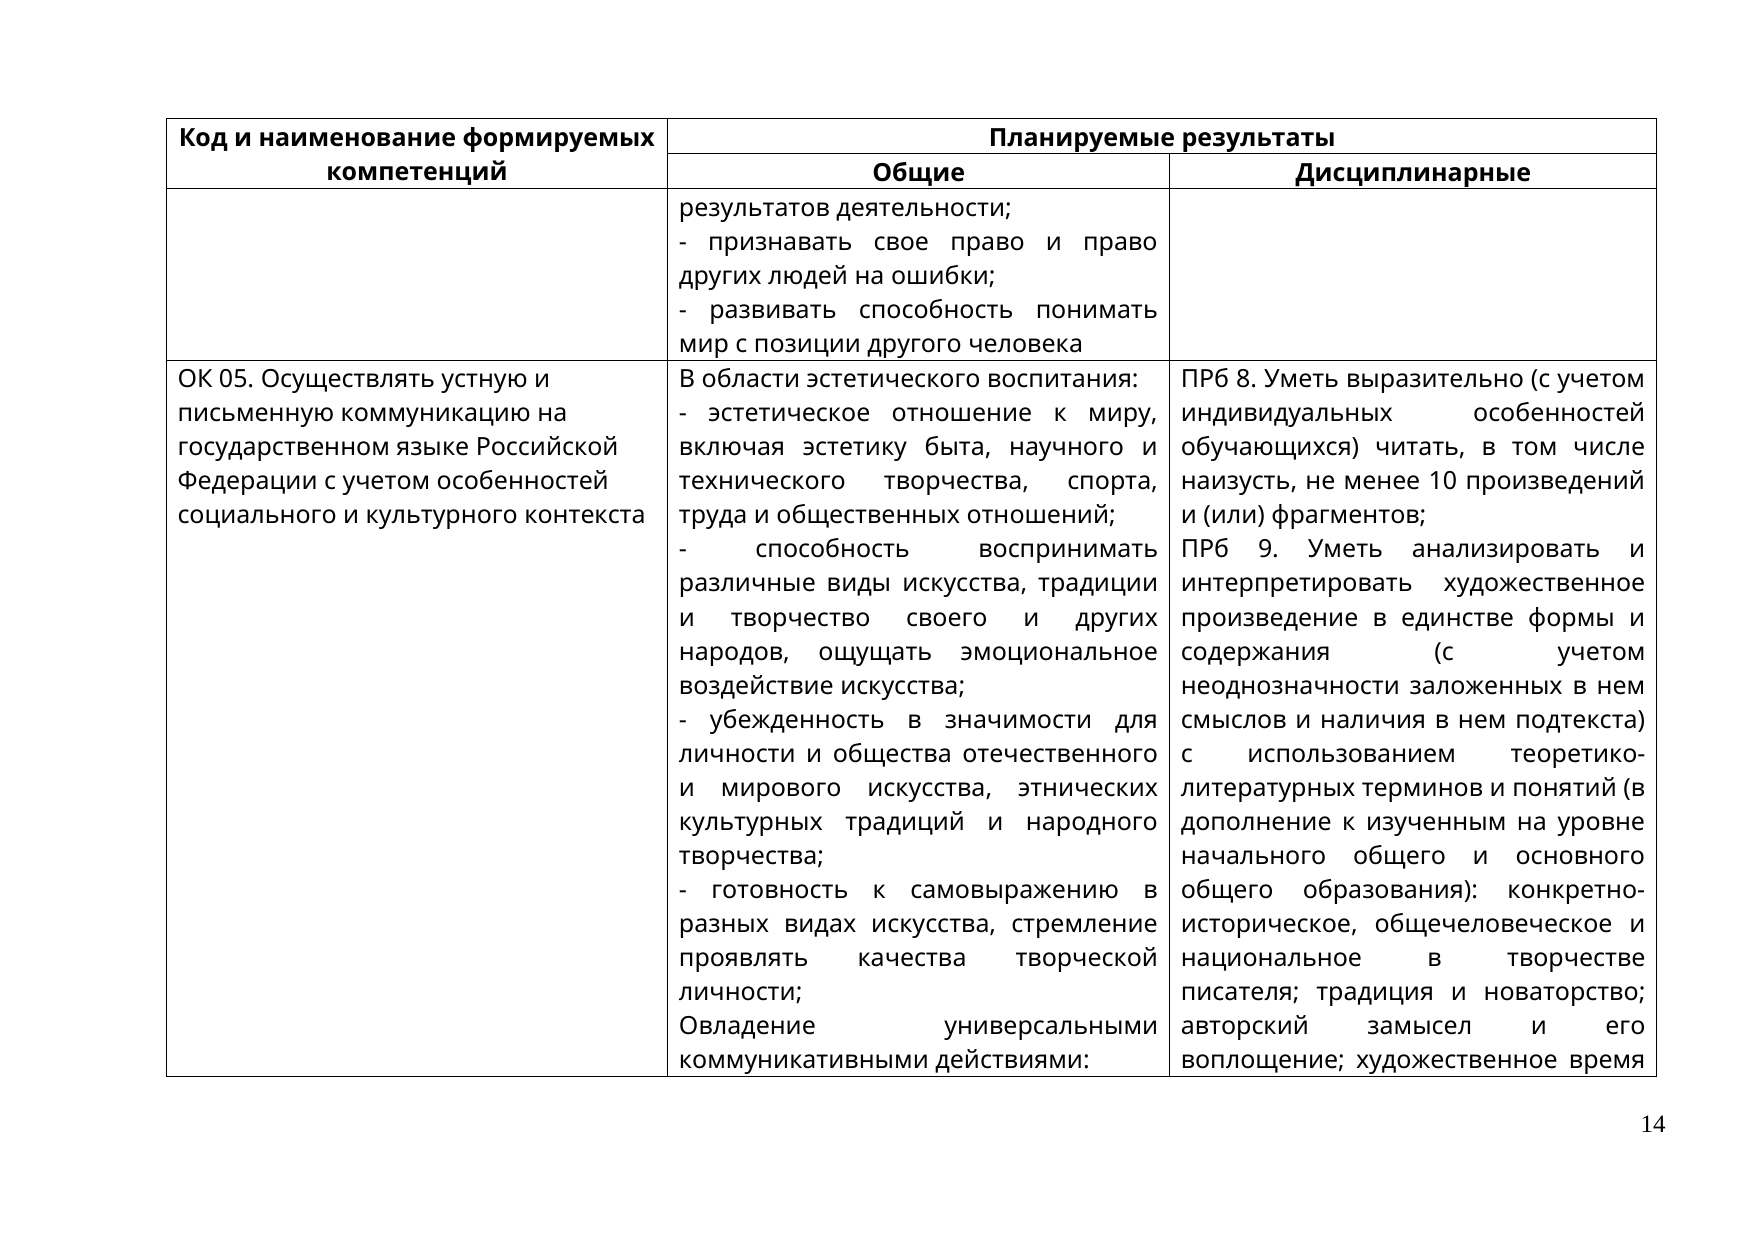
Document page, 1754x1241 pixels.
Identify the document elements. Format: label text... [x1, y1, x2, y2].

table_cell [668, 361, 1169, 1076]
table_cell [1170, 361, 1656, 1076]
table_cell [668, 189, 1169, 360]
table_header Планируемые результаты [668, 119, 1656, 153]
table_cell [167, 361, 667, 1076]
table_header Код и наименование формируемых компетенций [167, 119, 667, 188]
table_cell Дисциплинарные [1170, 154, 1656, 188]
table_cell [167, 189, 667, 360]
table_cell Общие [668, 154, 1169, 188]
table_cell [1170, 189, 1656, 360]
